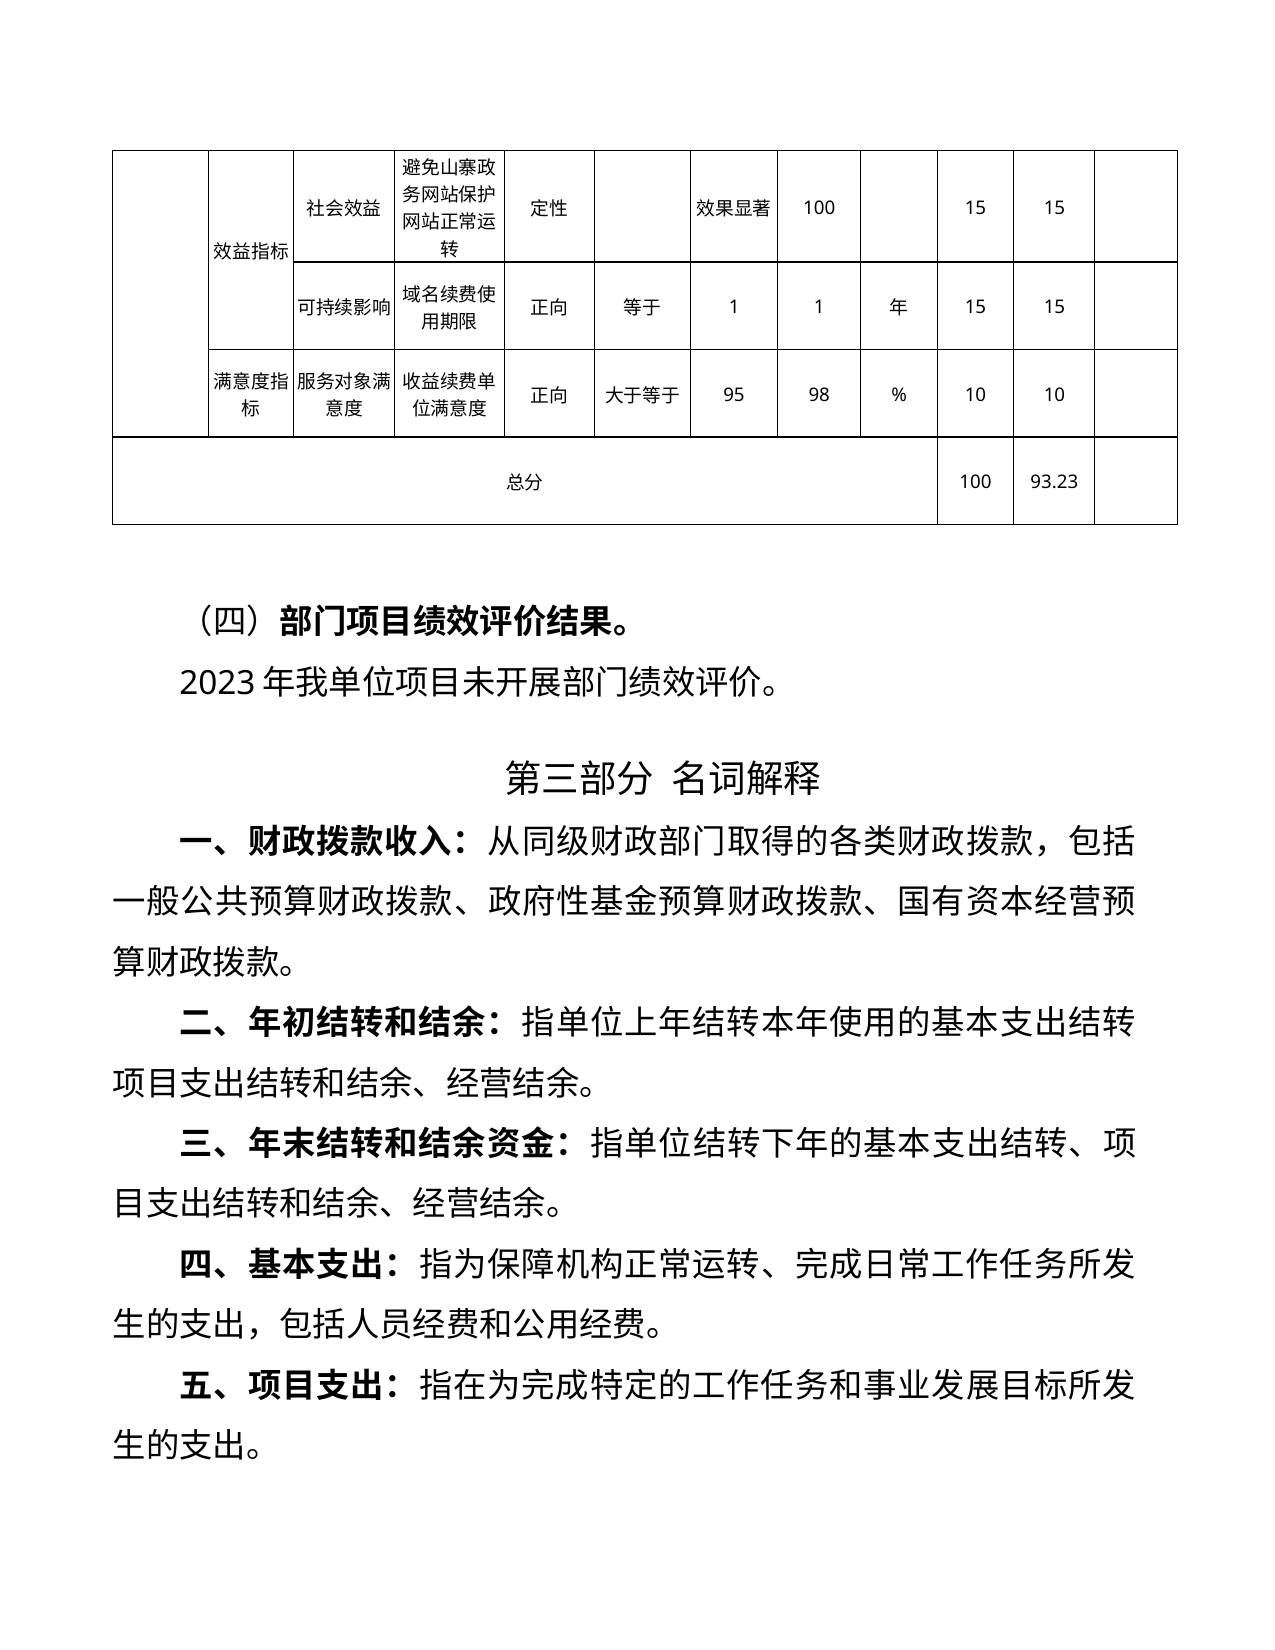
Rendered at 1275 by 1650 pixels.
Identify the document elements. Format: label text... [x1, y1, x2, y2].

text 一、财政拨款收入：从同级财政部门取得的各类财政拨款，包括一般公共预算财政拨款、政府性基金预算财政拨款、国有资本经营预算财政拨款。 [112, 805, 1137, 986]
table_cell 93.23 [1014, 438, 1094, 524]
table_cell [1095, 350, 1177, 436]
table_cell 15 [938, 263, 1013, 349]
text 五、项目支出：指在为完成特定的工作任务和事业发展目标所发生的支出。 [112, 1349, 1137, 1469]
table_cell 收益续费单位满意度 [395, 350, 504, 436]
list 部门项目绩效评价结果。 [112, 585, 1137, 646]
table_cell [1095, 263, 1177, 349]
table_cell 服务对象满意度 [294, 350, 394, 436]
table_cell 等于 [595, 263, 690, 349]
text 二、年初结转和结余：指单位上年结转本年使用的基本支出结转、项目支出结转和结余、经营结余。 [112, 986, 1137, 1107]
text 四、基本支出：指为保障机构正常运转、完成日常工作任务所发生的支出，包括人员经费和公用经费。 [112, 1228, 1137, 1349]
table_cell 15 [1014, 151, 1094, 261]
table_cell 1 [691, 263, 777, 349]
subtitle 第三部分 名词解释 [112, 744, 1137, 805]
table_cell 大于等于 [595, 350, 690, 436]
table_cell 正向 [505, 263, 594, 349]
table_cell 98 [778, 350, 860, 436]
text 三、年末结转和结余资金：指单位结转下年的基本支出结转、项目支出结转和结余、经营结余。 [112, 1107, 1137, 1228]
table_cell 可持续影响 [294, 263, 394, 349]
table_cell 年 [861, 263, 937, 349]
table_cell 100 [778, 151, 860, 261]
table_cell 域名续费使用期限 [395, 263, 504, 349]
table_cell 10 [938, 350, 1013, 436]
table_cell 15 [938, 151, 1013, 261]
table_cell 正向 [505, 350, 594, 436]
table_cell 定性 [505, 151, 594, 261]
table_cell [595, 151, 690, 261]
table_cell [861, 151, 937, 261]
table_cell 效益指标 [209, 151, 293, 349]
table_cell 1 [778, 263, 860, 349]
table_cell 社会效益 [294, 151, 394, 261]
table_cell 10 [1014, 350, 1094, 436]
table_cell [1095, 151, 1177, 261]
table_cell 满意度指标 [209, 350, 293, 436]
table_cell 15 [1014, 263, 1094, 349]
table_cell 避免山寨政务网站保护网站正常运转 [395, 151, 504, 261]
table_cell [1095, 438, 1177, 524]
table_cell 100 [938, 438, 1013, 524]
table_cell 95 [691, 350, 777, 436]
table_cell % [861, 350, 937, 436]
text 2023年我单位项目未开展部门绩效评价。 [112, 646, 1137, 706]
table_cell 总分 [113, 438, 937, 524]
table_cell 效果显著 [691, 151, 777, 261]
